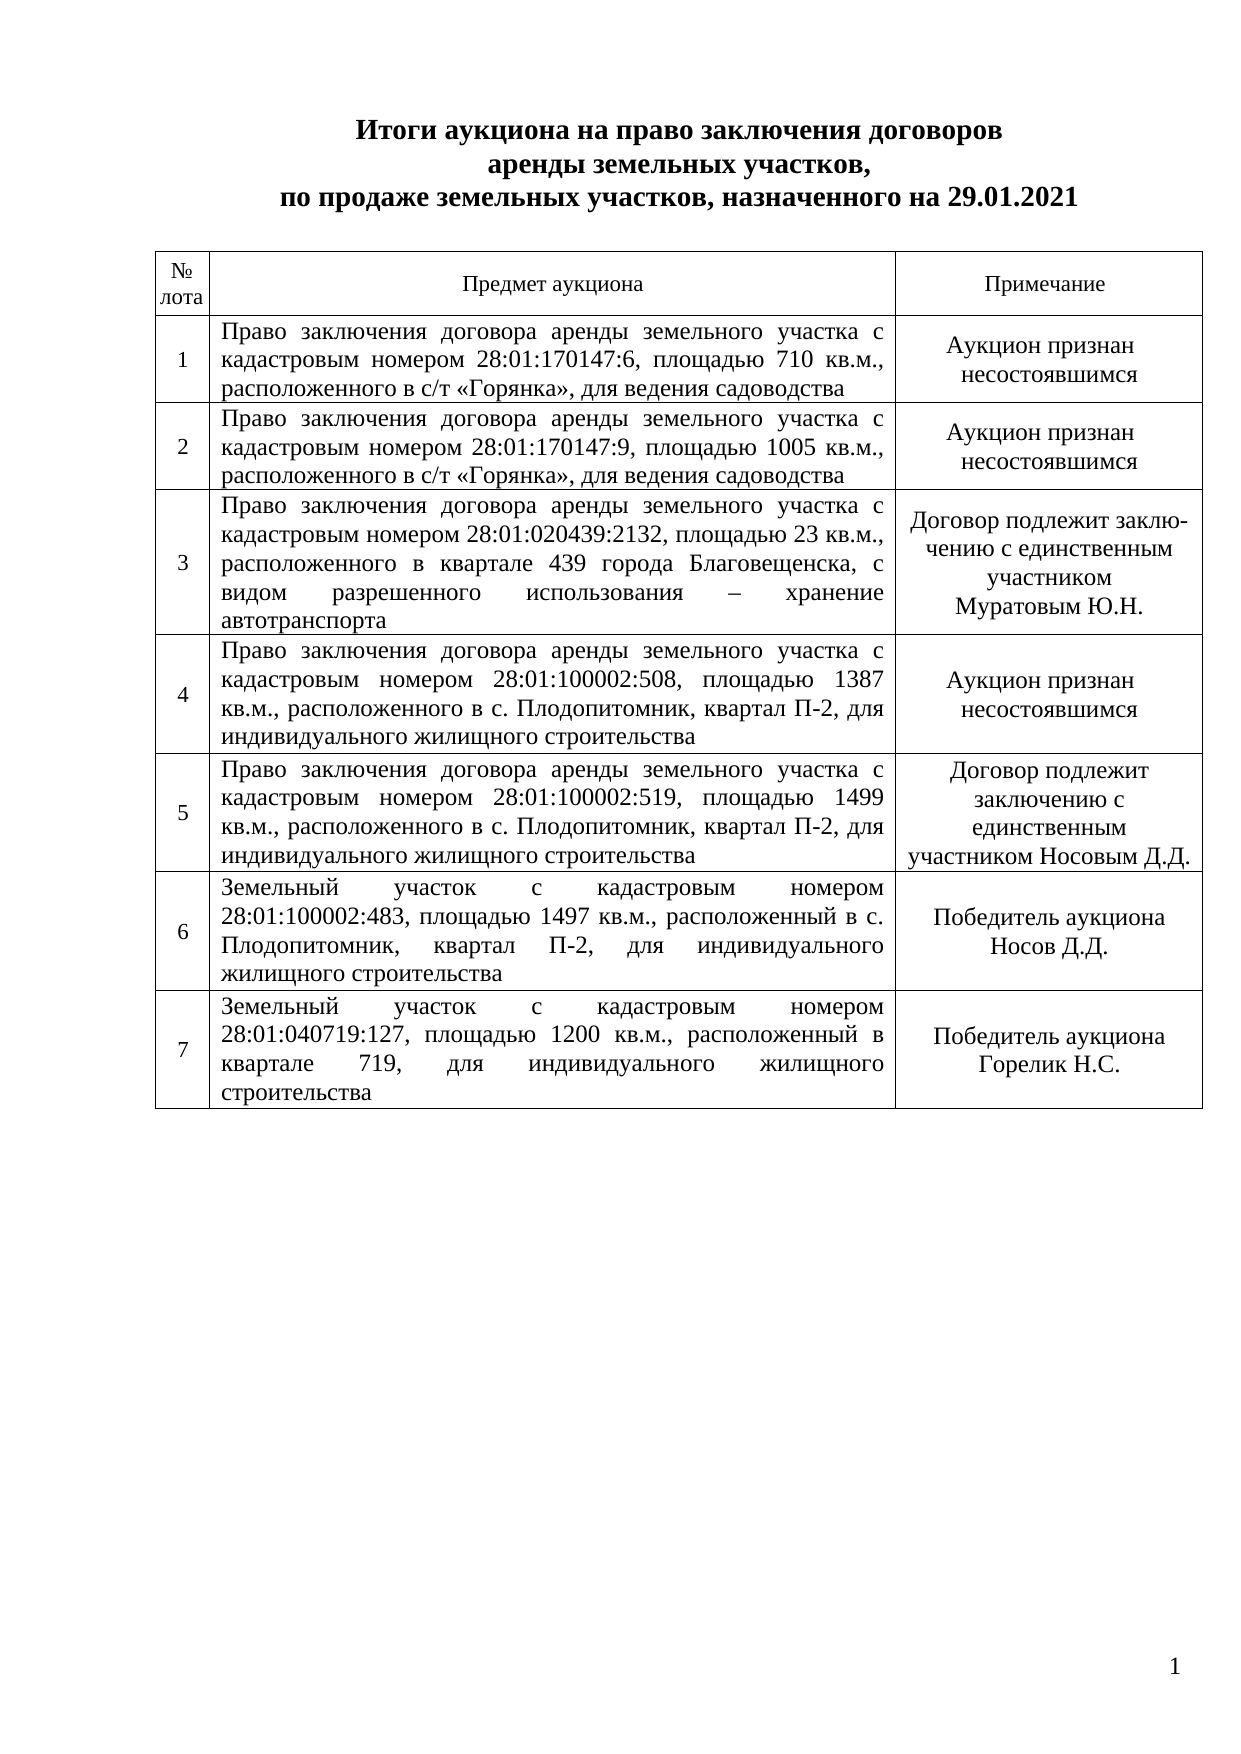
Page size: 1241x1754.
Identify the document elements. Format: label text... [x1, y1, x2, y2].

text Итоги аукциона на право заключения договоров [177, 112, 1181, 146]
table_cell Победитель аукциона Носов Д.Д. [896, 872, 1202, 990]
table_cell Аукцион признан несостоявшимся [896, 316, 1202, 402]
table_cell 4 [156, 635, 209, 753]
table_cell 2 [156, 403, 209, 489]
table_cell Право заключения договора аренды земельного участка с кадастровым номером 28:01:100002:508, площадью 1387 кв.м., расположенного в с. Плодопитомник, квартал П-2, для индивидуального жилищного строительства [210, 635, 895, 753]
table_cell Земельный участок с кадастровым номером 28:01:040719:127, площадью 1200 кв.м., расположенный в квартале 719, для индивидуального жилищного строительства [210, 991, 895, 1108]
table_header № лота [156, 252, 209, 315]
table_cell Договор подлежит заклю-чению с единственным участником Муратовым Ю.Н. [896, 490, 1202, 634]
table_cell 6 [156, 872, 209, 990]
table_cell Аукцион признан несостоявшимся [896, 403, 1202, 489]
table_cell Аукцион признан несостоявшимся [896, 635, 1202, 753]
table_cell Право заключения договора аренды земельного участка с кадастровым номером 28:01:100002:519, площадью 1499 кв.м., расположенного в с. Плодопитомник, квартал П-2, для индивидуального жилищного строительства [210, 754, 895, 871]
table_cell 5 [156, 754, 209, 871]
table_cell 3 [156, 490, 209, 634]
table_cell Право заключения договора аренды земельного участка с кадастровым номером 28:01:170147:9, площадью 1005 кв.м., расположенного в с/т «Горянка», для ведения садоводства [210, 403, 895, 489]
table_cell Победитель аукциона Горелик Н.С. [896, 991, 1202, 1108]
table_header Примечание [896, 252, 1202, 315]
table_cell 7 [156, 991, 209, 1108]
table_cell Право заключения договора аренды земельного участка с кадастровым номером 28:01:020439:2132, площадью 23 кв.м., расположенного в квартале 439 города Благовещенска, с видом разрешенного использования – хранение автотранспорта [210, 490, 895, 634]
table_cell Земельный участок с кадастровым номером 28:01:100002:483, площадью 1497 кв.м., расположенный в с. Плодопитомник, квартал П-2, для индивидуального жилищного строительства [210, 872, 895, 990]
table_cell Договор подлежит заключению с единственным участником Носовым Д.Д. [896, 754, 1202, 871]
text аренды земельных участков, [177, 146, 1181, 179]
table_cell 1 [156, 316, 209, 402]
table_header Предмет аукциона [210, 252, 895, 315]
table_cell Право заключения договора аренды земельного участка с кадастровым номером 28:01:170147:6, площадью 710 кв.м., расположенного в с/т «Горянка», для ведения садоводства [210, 316, 895, 402]
text по продаже земельных участков, назначенного на 29.01.2021 [177, 179, 1181, 213]
